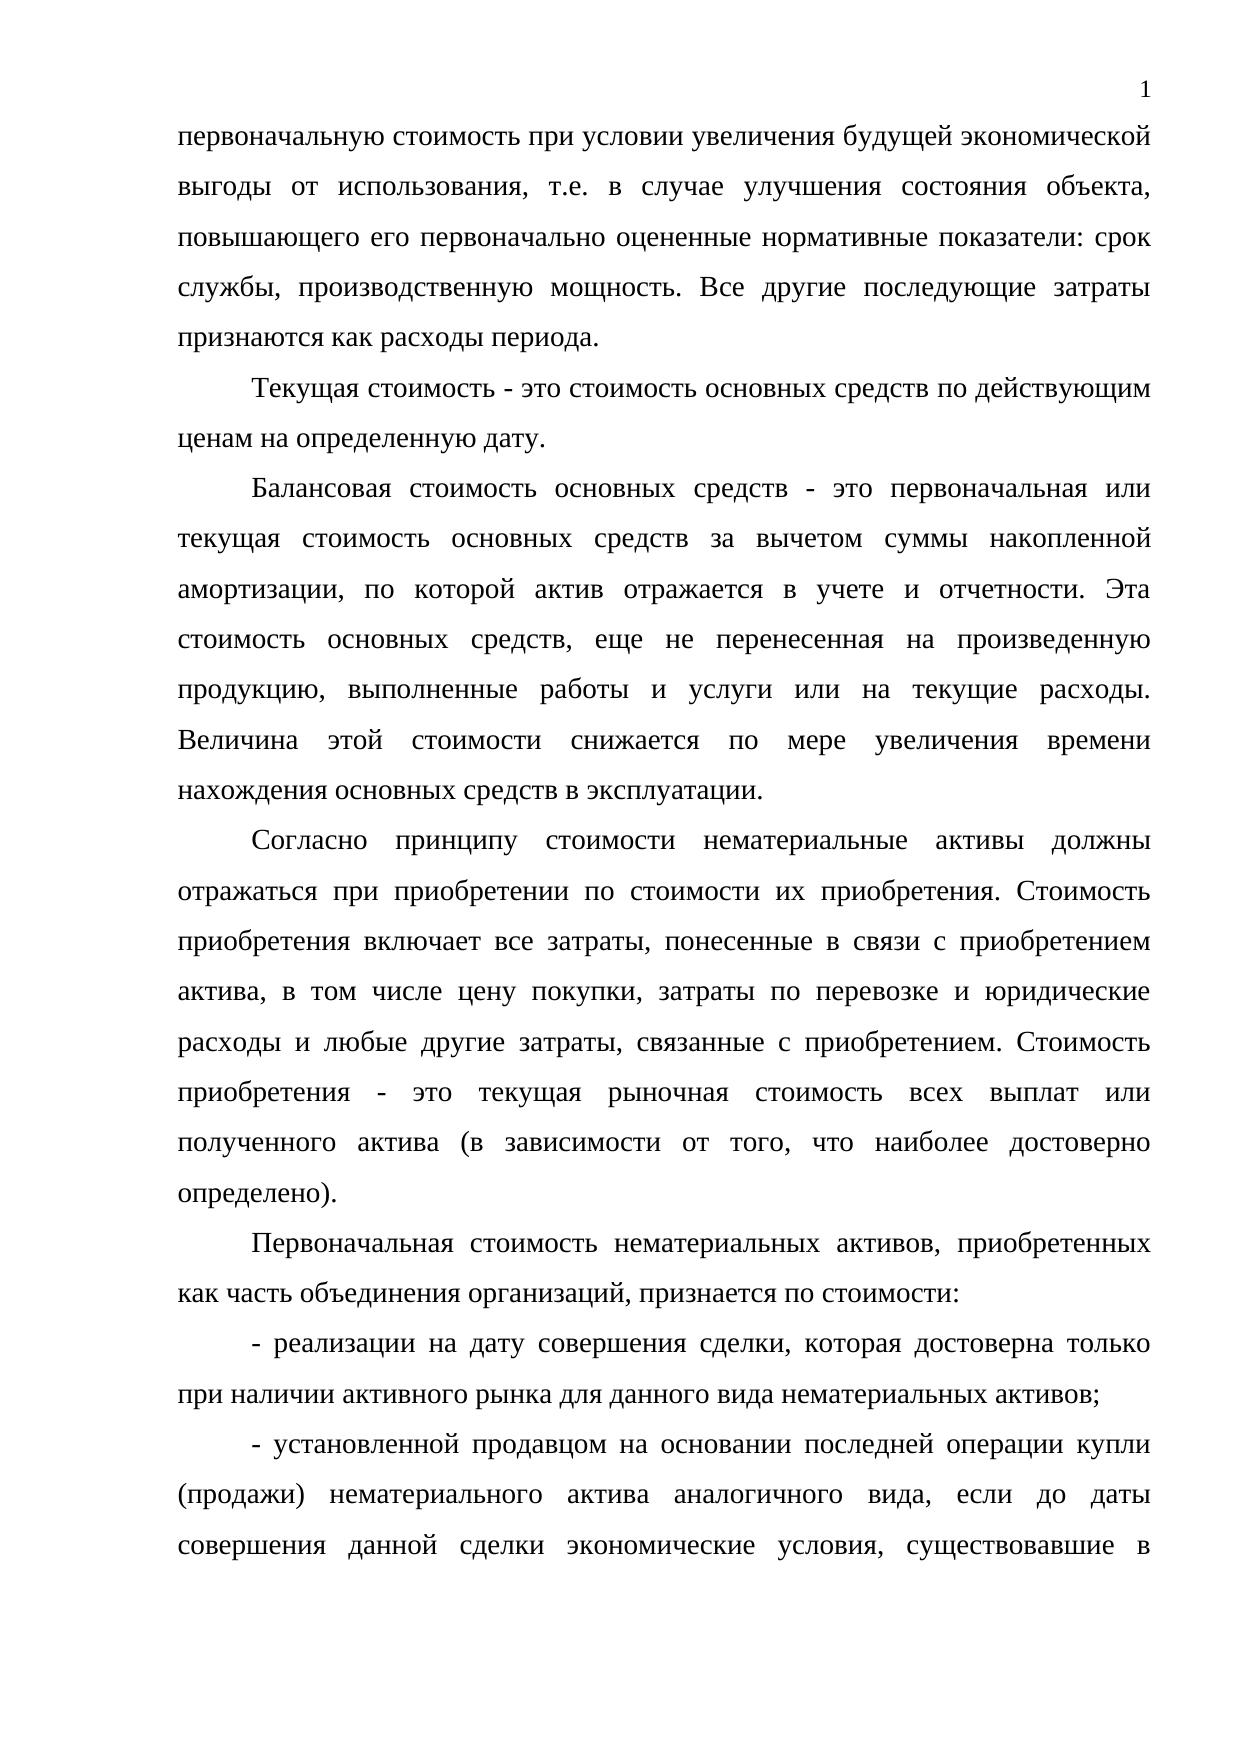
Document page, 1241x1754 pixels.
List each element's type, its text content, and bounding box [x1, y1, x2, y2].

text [177, 1426, 1152, 1560]
text Текущая стоимость - это стоимость основных средств по действующим ценам на определенную дату. [177, 370, 1152, 453]
text Балансовая стоимость основных средств - это первоначальная или текущая стоимость основных средств за вычетом суммы накопленной амортизации, по которой актив отражается в учете и отчетности. Эта стоимость основных средств, еще не перенесенная на произведенную продукцию, выполненные работы и услуги или на текущие расходы. Величина этой стоимости снижается по мере увеличения времени нахождения основных средств в эксплуатации. [177, 470, 1152, 806]
text - реализации на дату совершения сделки, которая достоверна только при наличии активного рынка для данного вида нематериальных активов; [177, 1326, 1152, 1409]
text Согласно принципу стоимости нематериальные активы должны отражаться при приобретении по стоимости их приобретения. Стоимость приобретения включает все затраты, понесенные в связи с приобретением актива, в том числе цену покупки, затраты по перевозке и юридические расходы и любые другие затраты, связанные с приобретением. Стоимость приобретения - это текущая рыночная стоимость всех выплат или полученного актива (в зависимости от того, что наиболее достоверно определено). [177, 822, 1152, 1208]
text Первоначальная стоимость нематериальных активов, приобретенных как часть объединения организаций, признается по стоимости: [177, 1225, 1152, 1309]
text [177, 118, 1152, 353]
